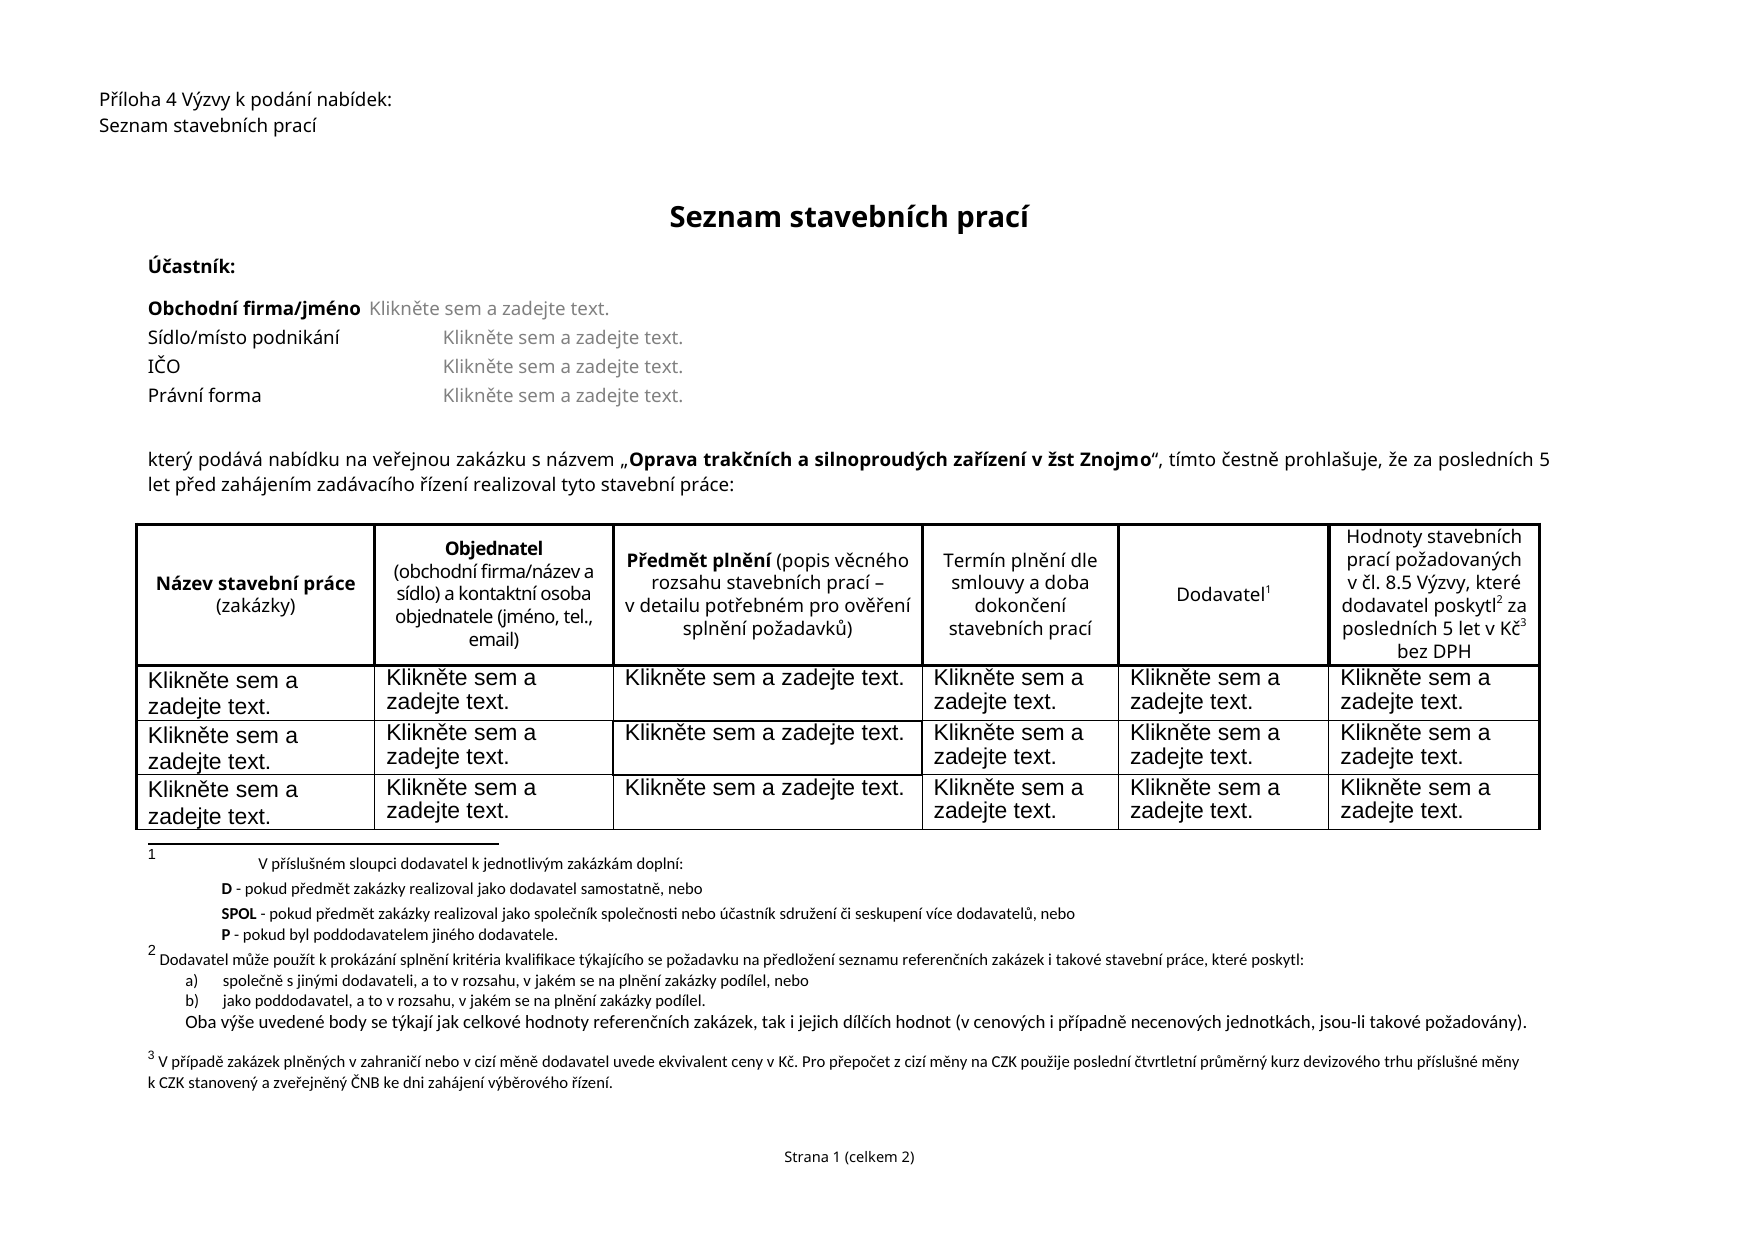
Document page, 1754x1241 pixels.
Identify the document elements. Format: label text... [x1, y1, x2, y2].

text Účastník: [148, 249, 1551, 279]
text Právní forma [148, 379, 1551, 408]
table_header Název stavební práce (zakázky) [138, 526, 373, 664]
text který podává nabídku na veřejnou zakázku s názvem „Oprava trakčních a silnoproudých zařízení v žst Znojmo“, tímto čestně prohlašuje, že za posledních 5 let před zahájením zadávacího řízení realizoval tyto stavební práce: [148, 446, 1551, 497]
text IČO [148, 350, 1551, 379]
title Seznam stavebních prací [148, 196, 1551, 236]
table_header Objednatel (obchodní firma/název a sídlo) a kontaktní osoba objednatele (jméno, tel., email) [376, 526, 612, 664]
table_header Hodnoty stavebních prací požadovaných v čl. 8.5 Výzvy, které dodavatel poskytl za posledních 5 let v Kč bez DPH [1331, 526, 1538, 664]
text Sídlo/místo podnikání [148, 321, 1551, 350]
table_header Dodavatel [1120, 526, 1327, 664]
table_header Předmět plnění (popis věcného rozsahu stavebních prací – v detailu potřebném pro ověření splnění požadavků) [615, 526, 921, 664]
text Obchodní firma/jméno [148, 292, 1551, 321]
table_header Termín plnění dle smlouvy a doba dokončení stavebních prací [924, 526, 1117, 664]
